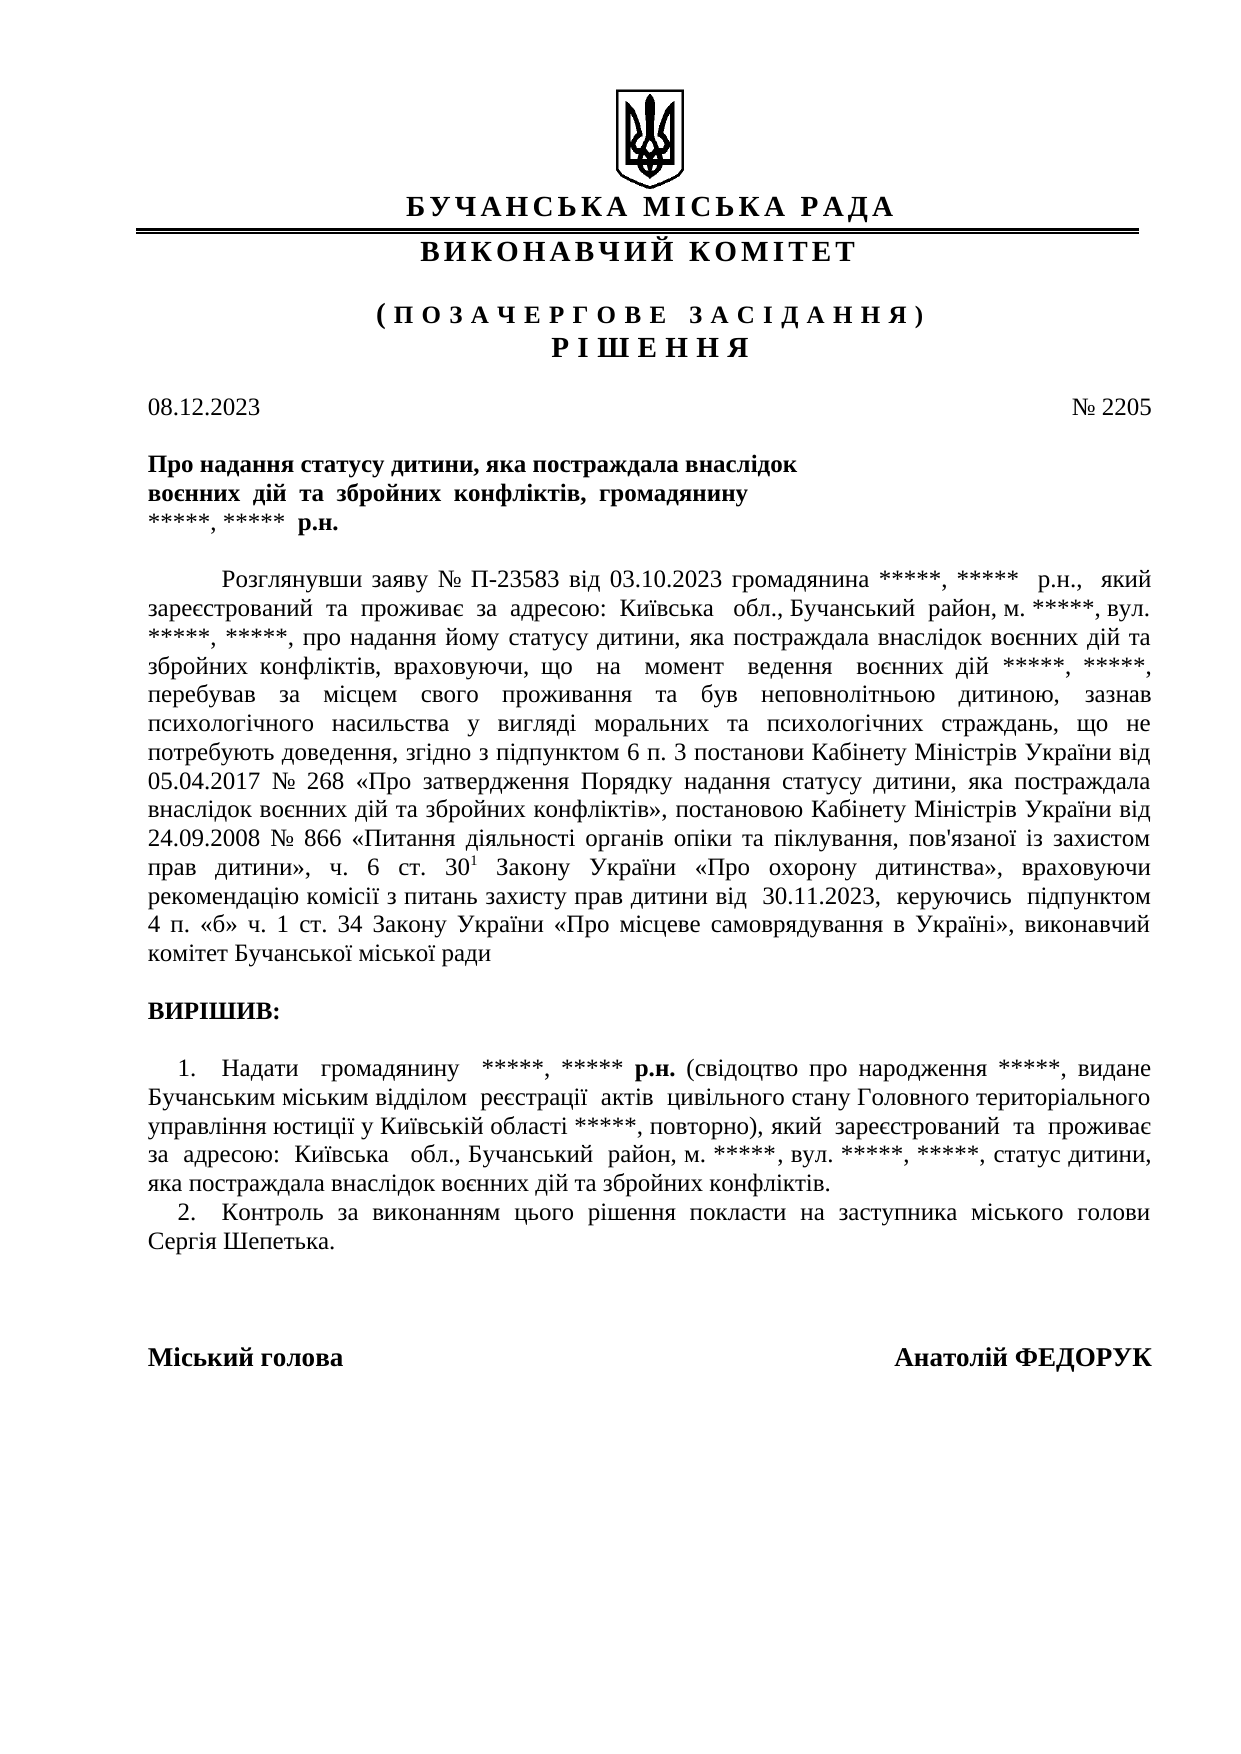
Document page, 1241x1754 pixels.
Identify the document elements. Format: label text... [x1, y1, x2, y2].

table_header № 2205 [650, 392, 1163, 421]
text Про надання статусу дитини, яка постраждала внаслідок воєнних дій та збройних конфліктів, громадянину [148, 449, 812, 507]
text ВИРІШИВ: [148, 996, 1152, 1024]
text *****, ***** р.н. [148, 507, 812, 536]
table_header 08.12.2023 [136, 392, 649, 421]
table_header ВИКОНАВЧИЙ КОМІТЕТ [136, 234, 1139, 296]
text РІШЕННЯ [148, 330, 1152, 363]
list Контроль за виконанням цього рішення покласти на заступника міського голови Сергія Шепетька. [148, 1197, 1152, 1254]
text Розглянувши заяву № П-23583 від 03.10.2023 громадянина *****, ***** р.н., який зареєстрований та проживає за адресою: Київська обл., Бучанський район, м. *****, вул. *****, *****, про надання йому статусу дитини, яка постраждала внаслідок воєнних дій та збройних конфліктів, враховуючи, що на момент ведення воєнних дій *****, *****, перебував за місцем свого проживання та був неповнолітньою дитиною, зазнав психологічного насильства у вигляді моральних та психологічних страждань, що не потребують доведення, згідно з підпунктом 6 п. 3 постанови Кабінету Міністрів України від 05.04.2017 № 268 «Про затвердження Порядку надання статусу дитини, яка постраждала внаслідок воєнних дій та збройних конфліктів», постановою Кабінету Міністрів України від 24.09.2008 № 866 «Питання діяльності органів опіки та піклування, пов'язаної із захистом прав дитини», ч. 6 ст. 301 Закону України «Про охорону дитинства», враховуючи рекомендацію комісії з питань захисту прав дитини від 30.11.2023, керуючись підпунктом 4 п. «б» ч. 1 ст. 34 Закону України «Про місцеве самоврядування в Україні», виконавчий комітет Бучанської міської ради [148, 564, 1152, 967]
table_header Анатолій ФЕДОРУК [650, 1341, 1163, 1372]
picture [614, 88, 685, 189]
text (ПОЗАЧЕРГОВЕ ЗАСІДАННЯ) [148, 296, 1152, 330]
text БУЧАНСЬКА МІСЬКА РАДА [148, 189, 1152, 223]
list Надати громадянину *****, ***** р.н. (свідоцтво про народження *****, видане Бучанським міським відділом реєстрації актів цивільного стану Головного територіального управління юстиції у Київській області *****, повторно), який зареєстрований та проживає за адресою: Київська обл., Бучанський район, м. *****, вул. *****, *****, статус дитини, яка постраждала внаслідок воєнних дій та збройних конфліктів. [148, 1053, 1152, 1197]
table_header Міський голова [136, 1341, 649, 1372]
